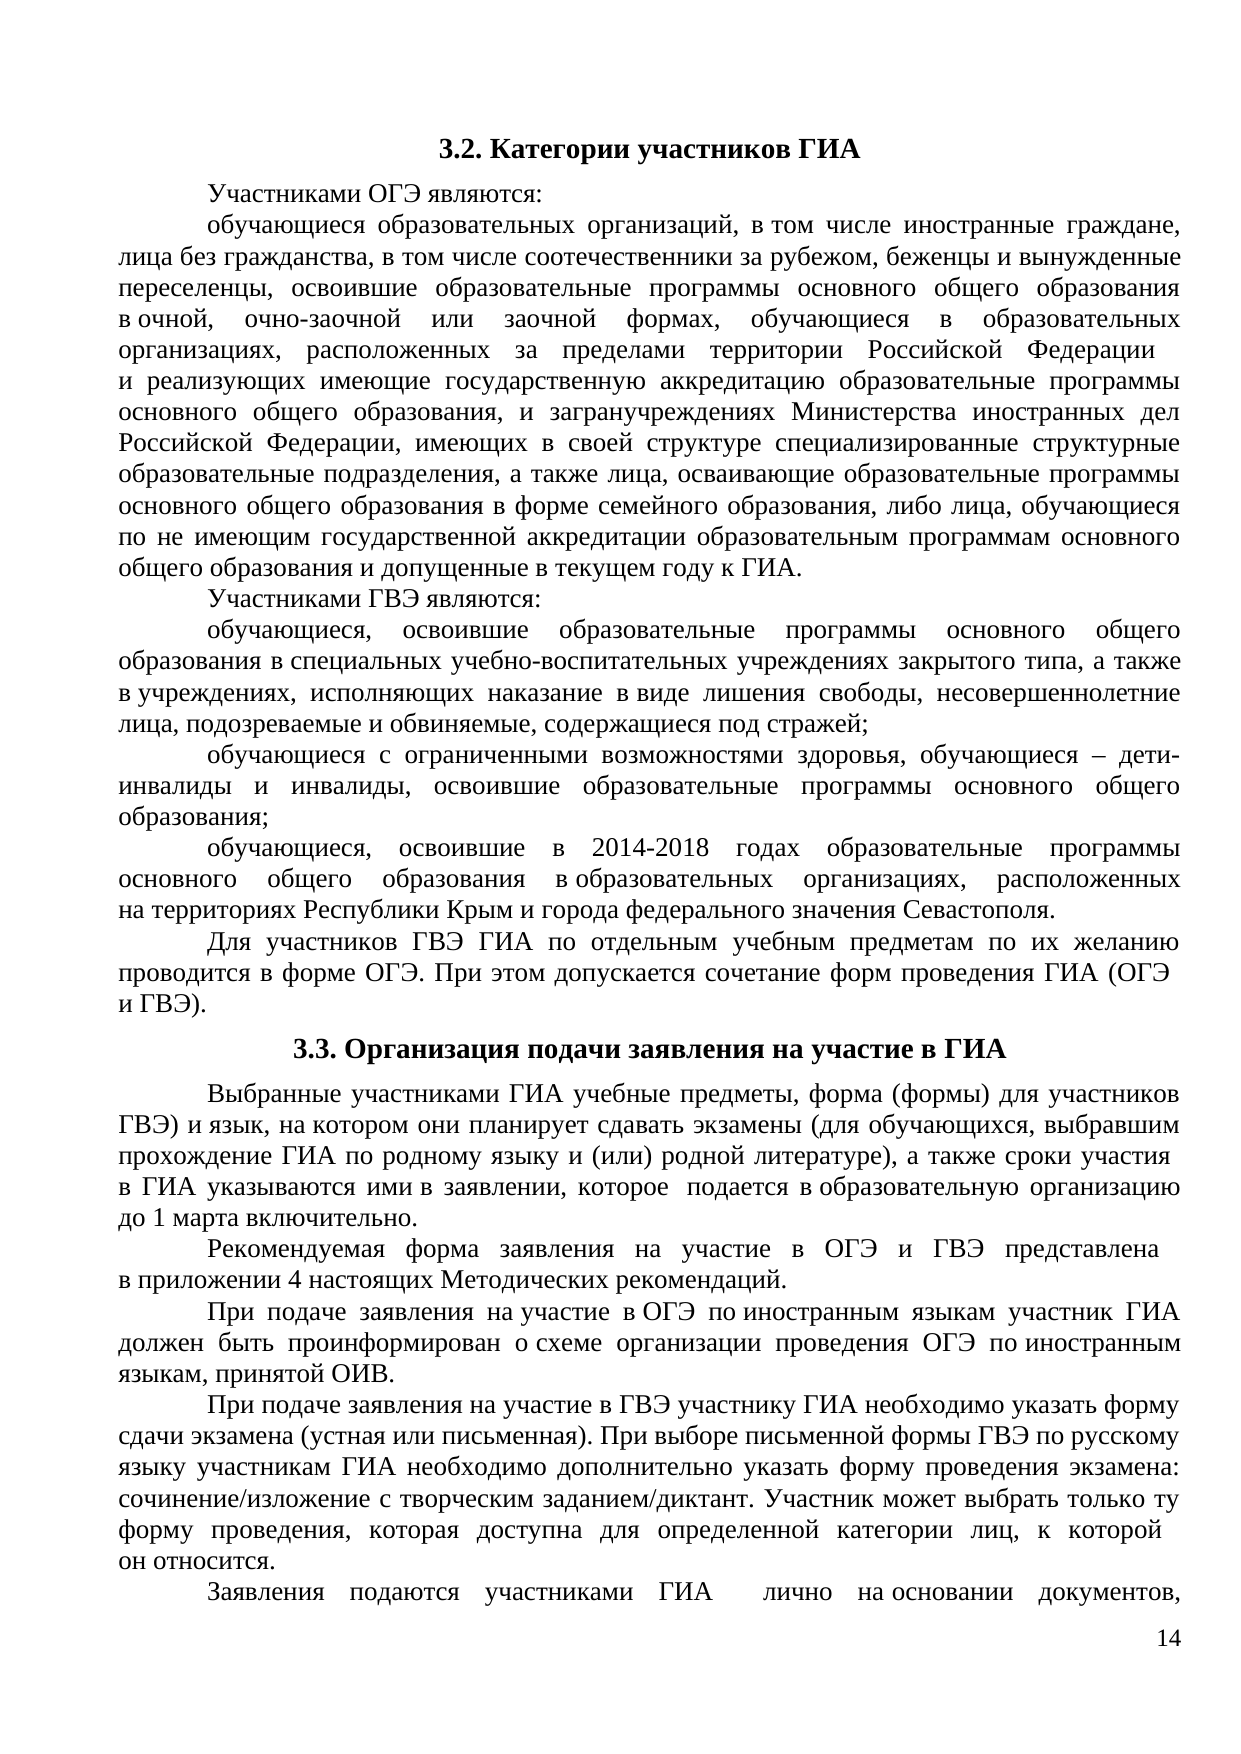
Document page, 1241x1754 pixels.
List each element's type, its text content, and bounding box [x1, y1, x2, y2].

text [118, 1575, 1181, 1606]
text Для участников ГВЭ ГИА по отдельным учебным предметам по их желанию проводится в форме ОГЭ. При этом допускается сочетание форм проведения ГИА (ОГЭ и ГВЭ). [118, 925, 1181, 1018]
list обучающиеся образовательных организаций, в том числе иностранные граждане, лица без гражданства, в том числе соотечественники за рубежом, беженцы и вынужденные переселенцы, освоившие образовательные программы основного общего образования в очной, очно-заочной или заочной формах, обучающиеся в образовательных организациях, расположенных за пределами территории Российской Федерации и реализующих имеющие государственную аккредитацию образовательные программы основного общего образования, и загранучреждениях Министерства иностранных дел Российской Федерации, имеющих в своей структуре специализированные структурные образовательные подразделения, а также лица, осваивающие образовательные программы основного общего образования в форме семейного образования, либо лица, обучающиеся по не имеющим государственной аккредитации образовательным программам основного общего образования и допущенные в текущем году к ГИА. [118, 208, 1181, 582]
text Рекомендуемая форма заявления на участие в ОГЭ и ГВЭ представлена в приложении 4 настоящих Методических рекомендаций. [118, 1232, 1181, 1295]
list обучающиеся с ограниченными возможностями здоровья, обучающиеся – дети-инвалиды и инвалиды, освоившие образовательные программы основного общего образования; [118, 738, 1181, 831]
text Выбранные участниками ГИА учебные предметы, форма (формы) для участников ГВЭ) и язык, на котором они планирует сдавать экзамены (для обучающихся, выбравшим прохождение ГИА по родному языку и (или) родной литературе), а также сроки участия в ГИА указываются ими в заявлении, которое подается в образовательную организацию до 1 марта включительно. [118, 1077, 1181, 1232]
subtitle 3.3. Организация подачи заявления на участие в ГИА [118, 1031, 1181, 1064]
text При подаче заявления на участие в ОГЭ по иностранным языкам участник ГИА должен быть проинформирован о схеме организации проведения ОГЭ по иностранным языкам, принятой ОИВ. [118, 1295, 1181, 1388]
subtitle 3.2. Категории участников ГИА [118, 131, 1181, 165]
text Участниками ГВЭ являются: [118, 582, 1181, 613]
list обучающиеся, освоившие образовательные программы основного общего образования в специальных учебно-воспитательных учреждениях закрытого типа, а также в учреждениях, исполняющих наказание в виде лишения свободы, несовершеннолетние лица, подозреваемые и обвиняемые, содержащиеся под стражей; [118, 613, 1181, 738]
text При подаче заявления на участие в ГВЭ участнику ГИА необходимо указать форму сдачи экзамена (устная или письменная). При выборе письменной формы ГВЭ по русскому языку участникам ГИА необходимо дополнительно указать форму проведения экзамена: сочинение/изложение с творческим заданием/диктант. Участник может выбрать только ту форму проведения, которая доступна для определенной категории лиц, к которой он относится. [118, 1388, 1181, 1575]
list обучающиеся, освоившие в 2014-2018 годах образовательные программы основного общего образования в образовательных организациях, расположенных на территориях Республики Крым и города федерального значения Севастополя. [118, 831, 1181, 925]
text Участниками ОГЭ являются: [118, 177, 1181, 208]
